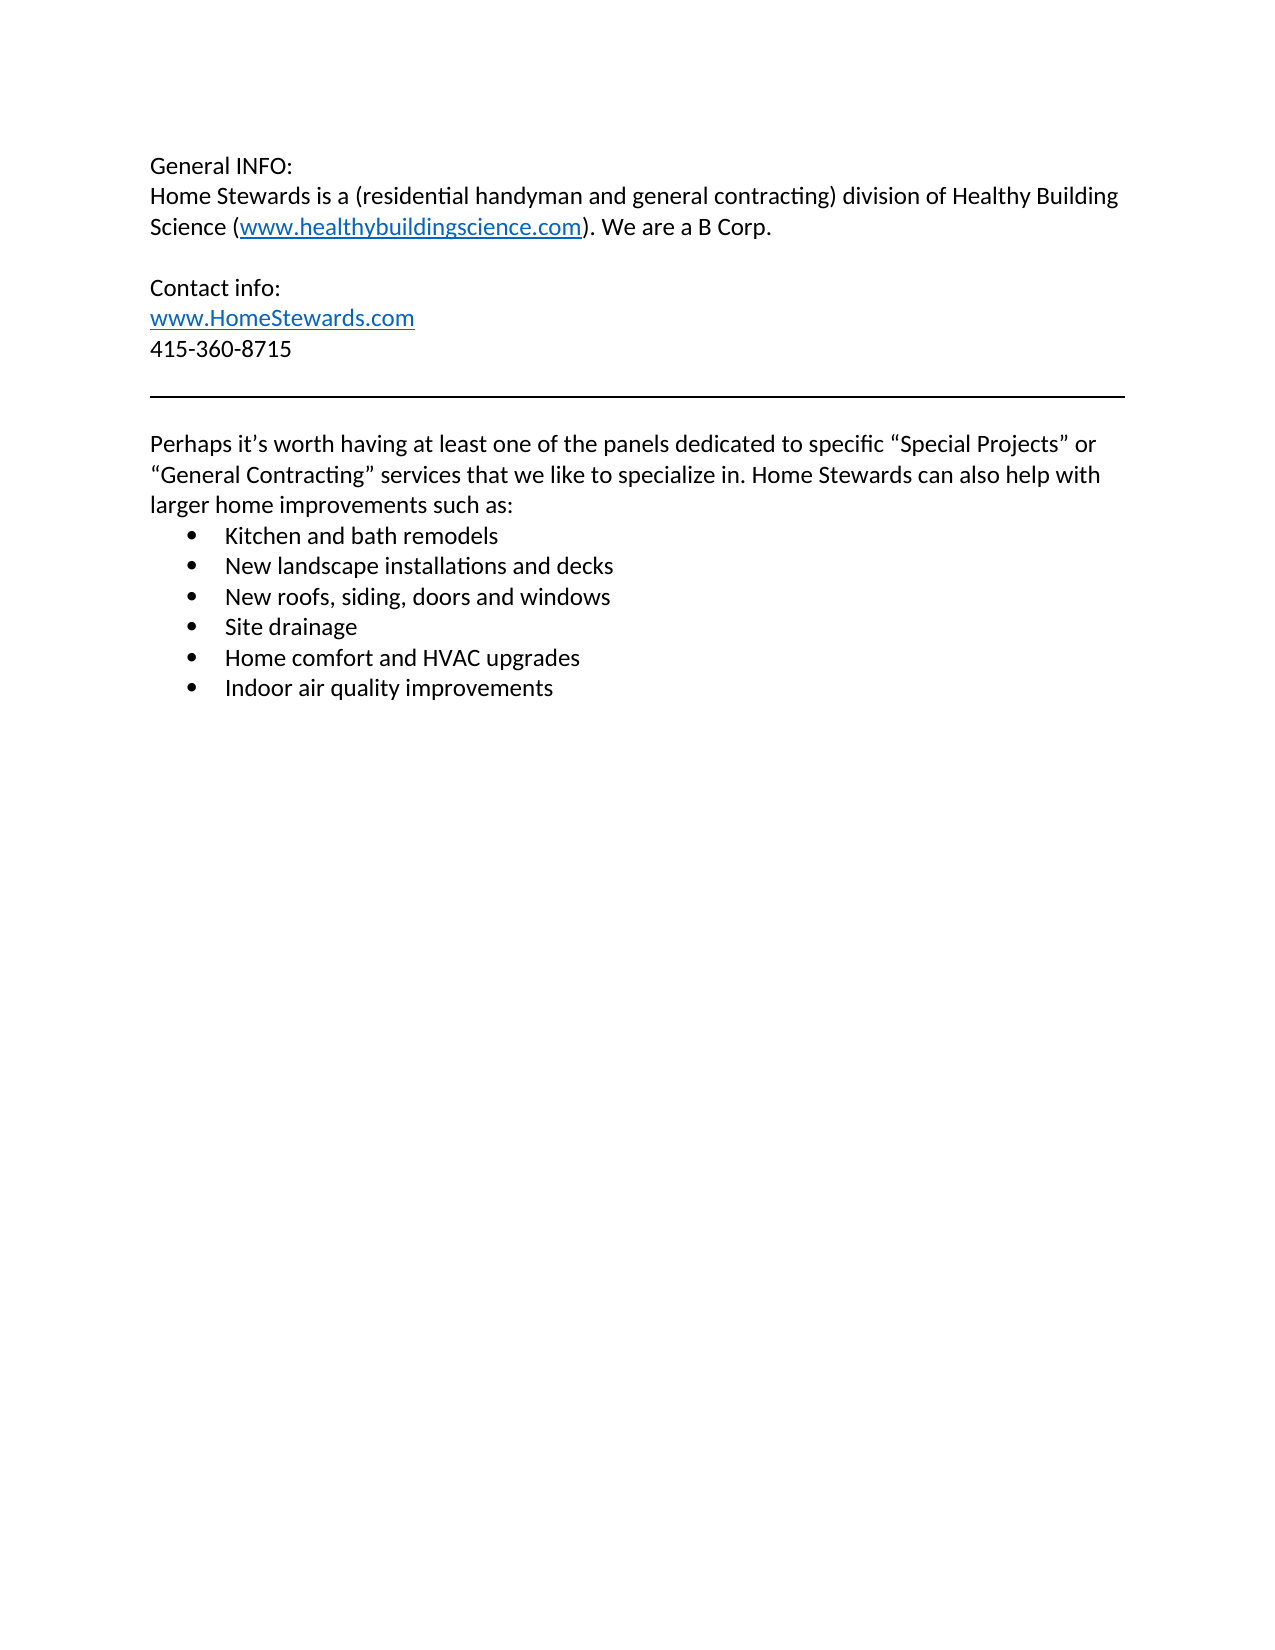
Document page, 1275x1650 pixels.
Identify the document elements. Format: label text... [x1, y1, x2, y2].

text Perhaps it’s worth having at least one of the panels dedicated to specific “Special Projects” or “General Contracting” services that we like to specialize in. Home Stewards can also help with larger home improvements such as: [150, 428, 1125, 520]
list Indoor air quality improvements [187, 672, 1125, 703]
text General INFO: Home Stewards is a (residential handyman and general contracting) division of Healthy Building Science (www.healthybuildingscience.com). We are a B Corp. [150, 150, 1125, 242]
list New landscape installations and decks [187, 550, 1125, 581]
text www.HomeStewards.com [150, 303, 1125, 333]
list New roofs, siding, doors and windows [187, 581, 1125, 611]
text Contact info: [150, 272, 1125, 303]
text 415-360-8715 [150, 333, 1125, 364]
list Site drainage [187, 611, 1125, 642]
list Home comfort and HVAC upgrades [187, 642, 1125, 672]
list Kitchen and bath remodels [187, 520, 1125, 550]
